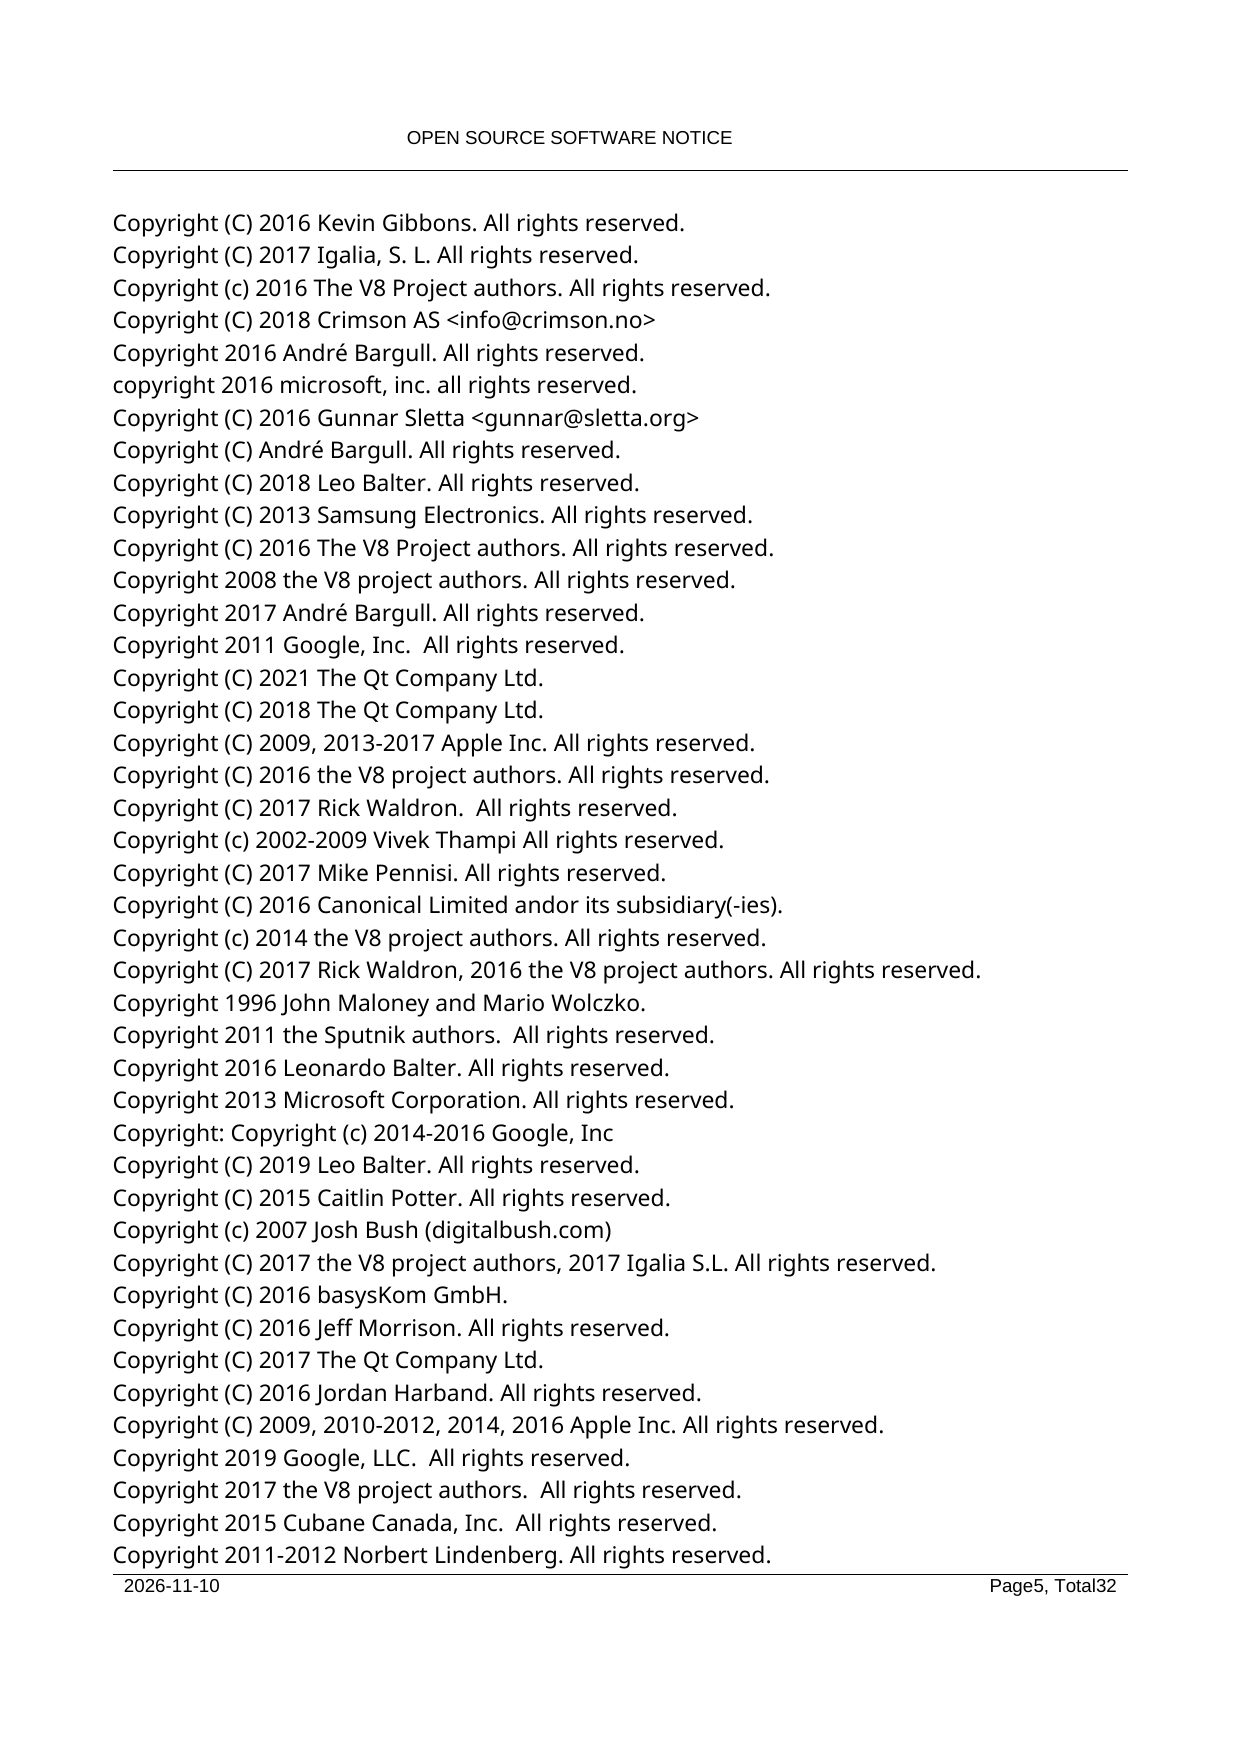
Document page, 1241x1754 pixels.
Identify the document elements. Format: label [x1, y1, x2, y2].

text [112, 206, 1128, 1571]
